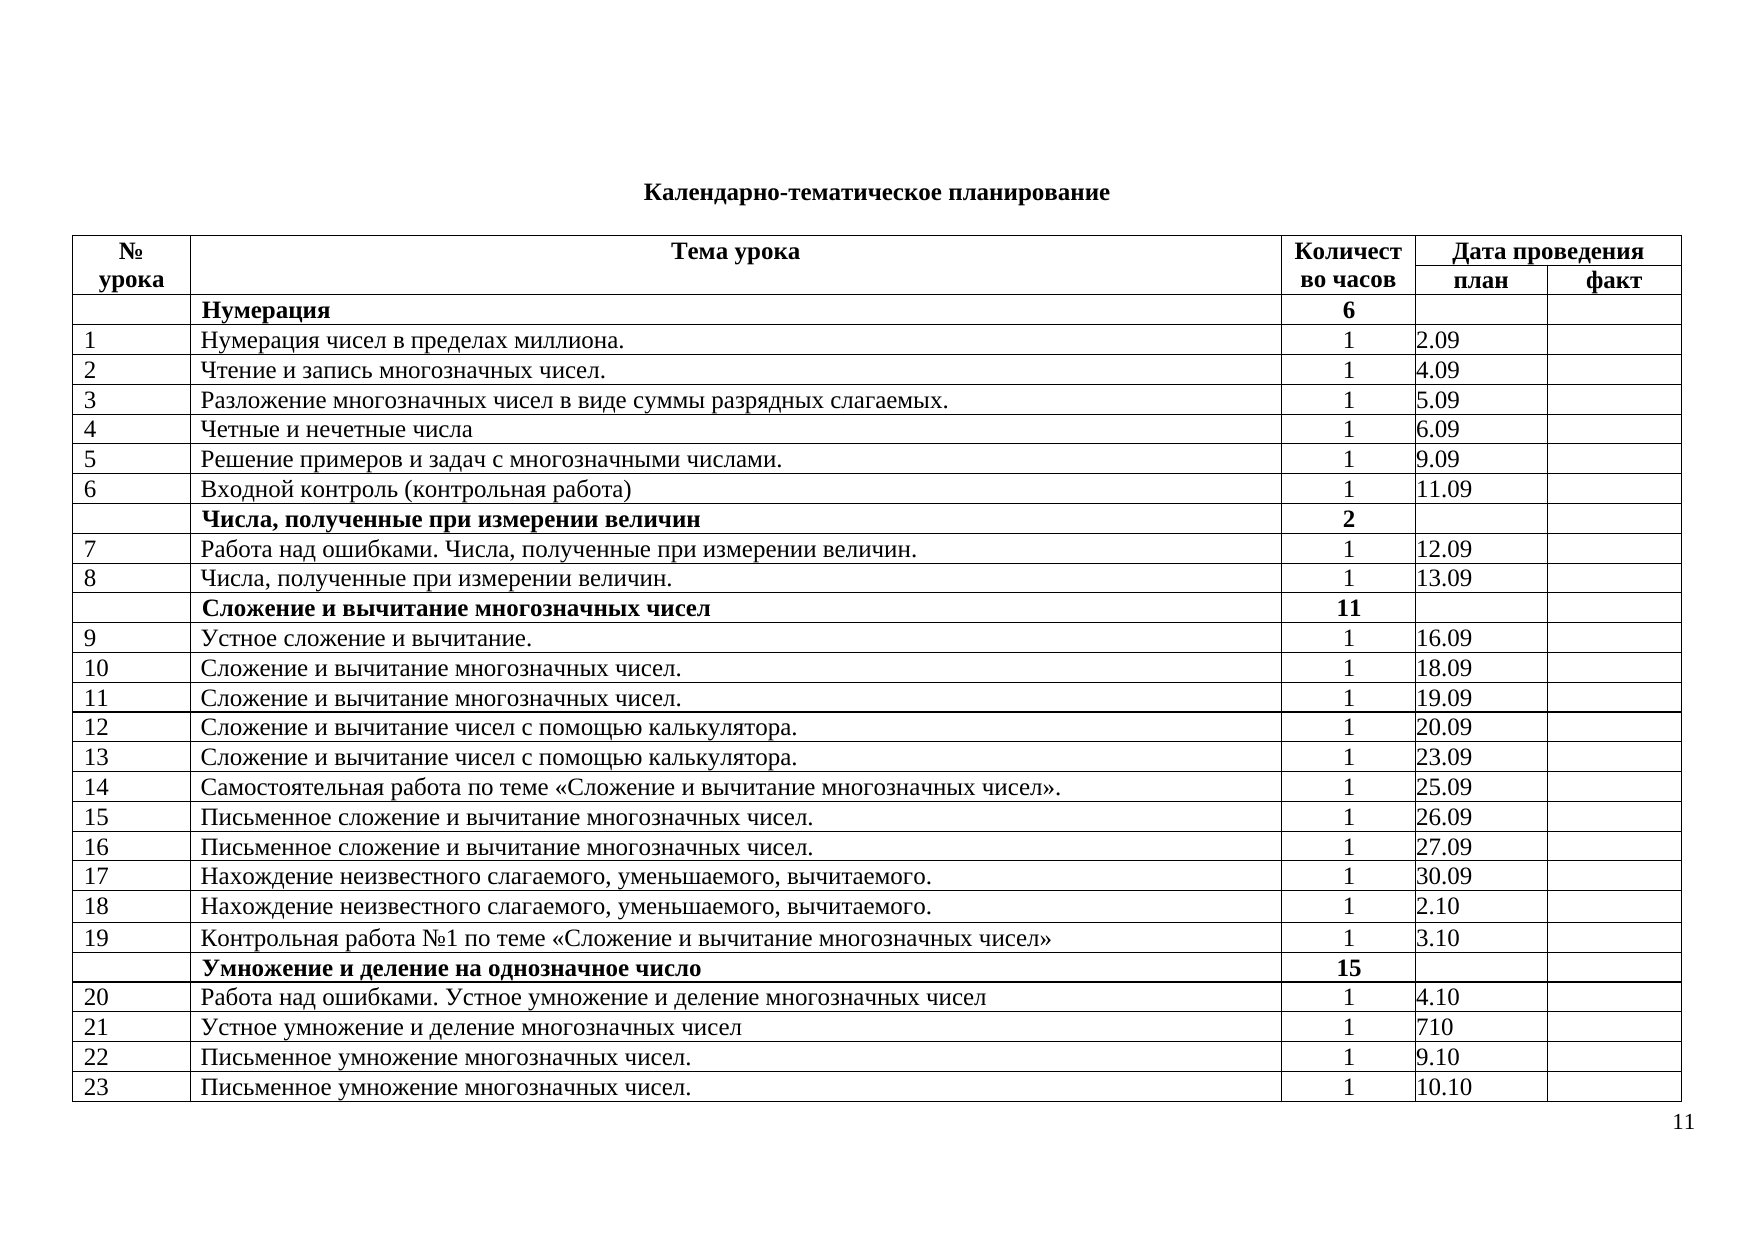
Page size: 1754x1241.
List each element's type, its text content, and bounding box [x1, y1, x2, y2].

table_cell 19 [73, 923, 190, 952]
table_cell [1548, 385, 1681, 413]
table_cell Числа, полученные при измерении величин. [191, 564, 1281, 592]
table_cell 1 [1282, 385, 1415, 413]
table_cell [1548, 683, 1681, 711]
table_cell 30.09 [1416, 861, 1547, 890]
table_cell 22 [73, 1042, 190, 1071]
table_cell Решение примеров и задач с многозначными числами. [191, 444, 1281, 473]
table_cell 2.10 [1416, 891, 1547, 922]
table_cell [1548, 415, 1681, 443]
table_cell 15 [1282, 953, 1415, 981]
table_cell 1 [1282, 983, 1415, 1011]
table_cell 23 [73, 1072, 190, 1101]
table_cell Разложение многозначных чисел в виде суммы разрядных слагаемых. [191, 385, 1281, 413]
table_cell 26.09 [1416, 802, 1547, 831]
table_cell 1 [1282, 742, 1415, 771]
table_cell [1416, 295, 1547, 324]
table_cell 1 [1282, 861, 1415, 890]
table_cell 18 [73, 891, 190, 922]
table_cell Письменное сложение и вычитание многозначных чисел. [191, 832, 1281, 860]
table_cell 1 [1282, 713, 1415, 741]
table_cell 1 [73, 325, 190, 354]
table_cell Устное сложение и вычитание. [191, 623, 1281, 652]
table_cell 20 [73, 983, 190, 1011]
table_cell 11 [73, 683, 190, 711]
table_cell 19.09 [1416, 683, 1547, 711]
table_cell 6 [1282, 295, 1415, 324]
table_cell Умножение и деление на однозначное число [191, 953, 1281, 981]
table_cell 17 [73, 861, 190, 890]
table_cell Письменное умножение многозначных чисел. [191, 1042, 1281, 1071]
table_cell 20.09 [1416, 713, 1547, 741]
table_header Количество часов [1282, 236, 1415, 294]
table_cell 2.09 [1416, 325, 1547, 354]
table_cell [73, 504, 190, 533]
table_cell [1548, 504, 1681, 533]
table_cell 1 [1282, 415, 1415, 443]
table_cell 14 [73, 772, 190, 801]
table_cell Контрольная работа №1 по теме «Сложение и вычитание многозначных чисел» [191, 923, 1281, 952]
table_cell [1548, 861, 1681, 890]
text Календарно-тематическое планирование [59, 177, 1695, 206]
table_cell 21 [73, 1012, 190, 1041]
table_header Тема урока [191, 236, 1281, 294]
table_cell Работа над ошибками. Устное умножение и деление многозначных чисел [191, 983, 1281, 1011]
table_cell [1416, 593, 1547, 622]
table_cell 16 [73, 832, 190, 860]
table_cell [1548, 564, 1681, 592]
table_cell [1548, 953, 1681, 981]
table_cell Письменное сложение и вычитание многозначных чисел. [191, 802, 1281, 831]
table_cell 10 [73, 653, 190, 682]
table_cell [1548, 474, 1681, 503]
table_cell 1 [1282, 653, 1415, 682]
table_cell [1548, 923, 1681, 952]
table_cell [1548, 623, 1681, 652]
table_cell Письменное умножение многозначных чисел. [191, 1072, 1281, 1101]
table_cell 1 [1282, 802, 1415, 831]
table_cell [1548, 325, 1681, 354]
table_cell Четные и нечетные числа [191, 415, 1281, 443]
table_cell 1 [1282, 772, 1415, 801]
table_cell [1416, 504, 1547, 533]
table_cell Устное умножение и деление многозначных чисел [191, 1012, 1281, 1041]
table_cell Входной контроль (контрольная работа) [191, 474, 1281, 503]
table_cell 13.09 [1416, 564, 1547, 592]
table_cell 10.10 [1416, 1072, 1547, 1101]
table_cell [1548, 593, 1681, 622]
table_cell 1 [1282, 564, 1415, 592]
table_cell [1548, 1042, 1681, 1071]
table_cell Сложение и вычитание чисел с помощью калькулятора. [191, 742, 1281, 771]
table_cell [1548, 653, 1681, 682]
table_cell [1416, 953, 1547, 981]
table_cell Сложение и вычитание многозначных чисел. [191, 653, 1281, 682]
table_cell 1 [1282, 923, 1415, 952]
table_cell факт [1548, 266, 1681, 294]
table_cell 9.10 [1416, 1042, 1547, 1071]
table_cell [1548, 713, 1681, 741]
table_cell [1548, 1012, 1681, 1041]
table_cell 9 [73, 623, 190, 652]
table_cell [1548, 802, 1681, 831]
table_cell [1548, 295, 1681, 324]
table_cell 710 [1416, 1012, 1547, 1041]
table_cell план [1416, 266, 1547, 294]
table_cell 15 [73, 802, 190, 831]
table_cell 1 [1282, 534, 1415, 562]
table_cell Нахождение неизвестного слагаемого, уменьшаемого, вычитаемого. [191, 891, 1281, 922]
table_cell 2 [1282, 504, 1415, 533]
table_cell 1 [1282, 1012, 1415, 1041]
table_cell 1 [1282, 325, 1415, 354]
table_cell Нахождение неизвестного слагаемого, уменьшаемого, вычитаемого. [191, 861, 1281, 890]
table_cell 1 [1282, 1042, 1415, 1071]
table_cell 1 [1282, 1072, 1415, 1101]
table_cell 1 [1282, 623, 1415, 652]
table_cell 12.09 [1416, 534, 1547, 562]
table_cell 5.09 [1416, 385, 1547, 413]
table_cell [1548, 742, 1681, 771]
table_cell 16.09 [1416, 623, 1547, 652]
table_cell Работа над ошибками. Числа, полученные при измерении величин. [191, 534, 1281, 562]
table_cell 1 [1282, 832, 1415, 860]
table_cell 6 [73, 474, 190, 503]
table_cell [1548, 832, 1681, 860]
table_cell [73, 593, 190, 622]
table_cell 6.09 [1416, 415, 1547, 443]
table_cell Сложение и вычитание чисел с помощью калькулятора. [191, 713, 1281, 741]
table_cell Сложение и вычитание многозначных чисел. [191, 683, 1281, 711]
table_cell Сложение и вычитание многозначных чисел [191, 593, 1281, 622]
table_cell 3.10 [1416, 923, 1547, 952]
table_cell [1548, 534, 1681, 562]
table_cell [1548, 444, 1681, 473]
table_cell Нумерация [191, 295, 1281, 324]
table_cell [73, 295, 190, 324]
table_cell [1548, 1072, 1681, 1101]
table_cell 11.09 [1416, 474, 1547, 503]
table_cell 23.09 [1416, 742, 1547, 771]
table_cell 1 [1282, 444, 1415, 473]
table_cell Нумерация чисел в пределах миллиона. [191, 325, 1281, 354]
table_header № урока [73, 236, 190, 294]
table_cell Чтение и запись многозначных чисел. [191, 355, 1281, 384]
table_cell 25.09 [1416, 772, 1547, 801]
table_cell 4.09 [1416, 355, 1547, 384]
table_cell 8 [73, 564, 190, 592]
table_cell [73, 953, 190, 981]
table_cell Самостоятельная работа по теме «Сложение и вычитание многозначных чисел». [191, 772, 1281, 801]
table_cell 5 [73, 444, 190, 473]
table_cell 1 [1282, 474, 1415, 503]
table_cell 27.09 [1416, 832, 1547, 860]
table_cell 1 [1282, 355, 1415, 384]
table_cell 3 [73, 385, 190, 413]
table_cell 2 [73, 355, 190, 384]
table_cell 13 [73, 742, 190, 771]
table_cell 18.09 [1416, 653, 1547, 682]
table_cell 7 [73, 534, 190, 562]
table_cell [1548, 983, 1681, 1011]
table_cell 4.10 [1416, 983, 1547, 1011]
table_cell Числа, полученные при измерении величин [191, 504, 1281, 533]
table_cell 1 [1282, 891, 1415, 922]
table_cell [1548, 355, 1681, 384]
table_cell 4 [73, 415, 190, 443]
table_cell [1548, 891, 1681, 922]
table_header Дата проведения [1416, 236, 1681, 264]
table_cell [1548, 772, 1681, 801]
table_cell 1 [1282, 683, 1415, 711]
table_cell 9.09 [1416, 444, 1547, 473]
table_cell 12 [73, 713, 190, 741]
table_cell 11 [1282, 593, 1415, 622]
